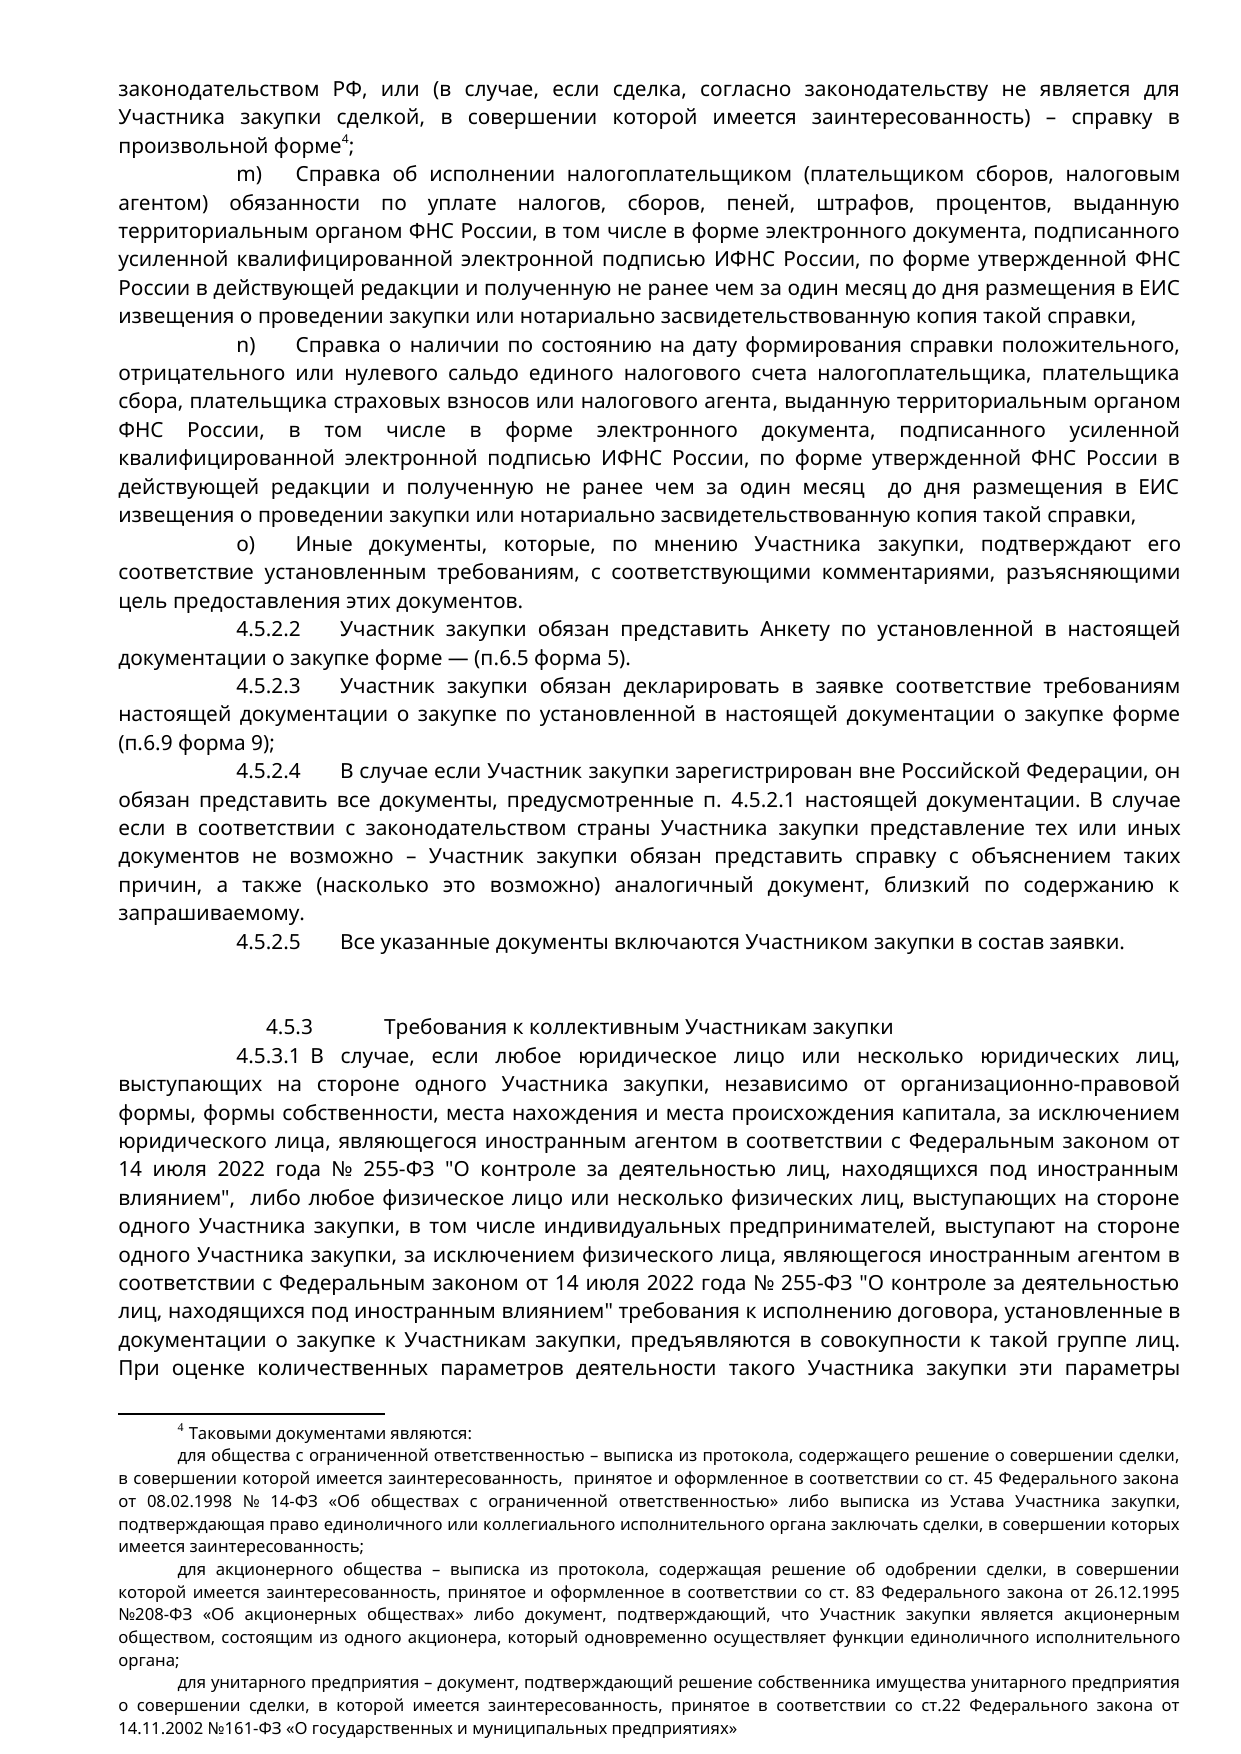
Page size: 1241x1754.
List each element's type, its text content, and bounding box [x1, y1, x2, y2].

list Все указанные документы включаются Участником закупки в состав заявки. [118, 927, 1181, 955]
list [118, 74, 1181, 159]
list Участник закупки обязан представить Анкету по установленной в настоящей документации о закупке форме — (п.6.5 форма 5). [118, 614, 1181, 671]
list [118, 1041, 1181, 1382]
list Участник закупки обязан декларировать в заявке соответствие требованиям настоящей документации о закупке по установленной в настоящей документации о закупке форме (п.6.9 форма 9); [118, 671, 1181, 756]
list Справка о наличии по состоянию на дату формирования справки положительного, отрицательного или нулевого сальдо единого налогового счета налогоплательщика, плательщика сбора, плательщика страховых взносов или налогового агента, выданную территориальным органом ФНС России, в том числе в форме электронного документа, подписанного усиленной квалифицированной электронной подписью ИФНС России, по форме утвержденной ФНС России в действующей редакции и полученную не ранее чем за один месяц до дня размещения в ЕИС извещения о проведении закупки или нотариально засвидетельствованную копия такой справки, [118, 330, 1181, 529]
list Иные документы, которые, по мнению Участника закупки, подтверждают его соответствие установленным требованиям, с соответствующими комментариями, разъясняющими цель предоставления этих документов. [118, 529, 1181, 614]
list Требования к коллективным Участникам закупки [266, 1012, 1181, 1041]
list В случае если Участник закупки зарегистрирован вне Российской Федерации, он обязан представить все документы, предусмотренные п. 4.5.2.1 настоящей документации. В случае если в соответствии с законодательством страны Участника закупки представление тех или иных документов не возможно – Участник закупки обязан представить справку с объяснением таких причин, а также (насколько это возможно) аналогичный документ, близкий по содержанию к запрашиваемому. [118, 756, 1181, 927]
list Справка об исполнении налогоплательщиком (плательщиком сборов, налоговым агентом) обязанности по уплате налогов, сборов, пеней, штрафов, процентов, выданную территориальным органом ФНС России, в том числе в форме электронного документа, подписанного усиленной квалифицированной электронной подписью ИФНС России, по форме утвержденной ФНС России в действующей редакции и полученную не ранее чем за один месяц до дня размещения в ЕИС извещения о проведении закупки или нотариально засвидетельствованную копия такой справки, [118, 159, 1181, 330]
